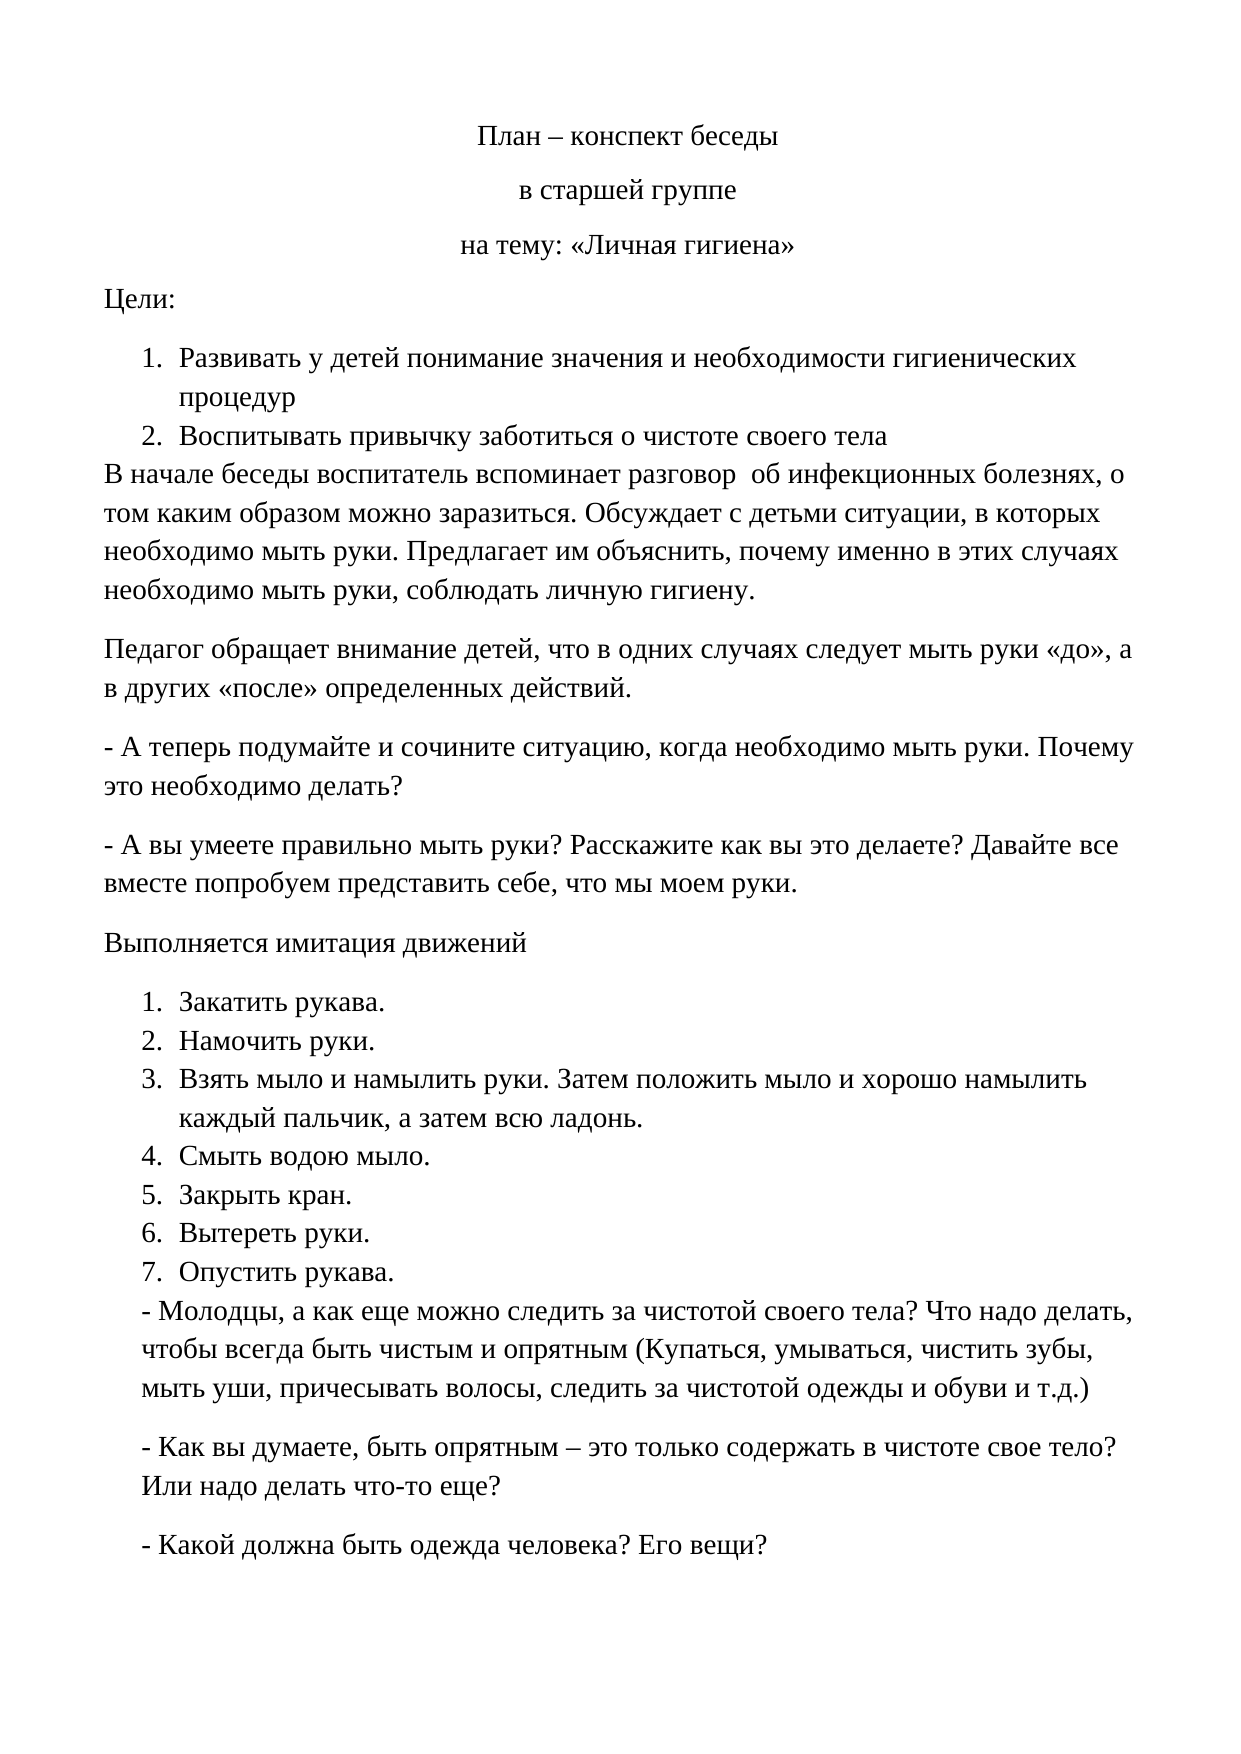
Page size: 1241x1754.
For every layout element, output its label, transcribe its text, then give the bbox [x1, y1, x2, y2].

list Закрыть кран. [141, 1177, 1152, 1211]
text - А вы умеете правильно мыть руки? Расскажите как вы это делаете? Давайте все вместе попробуем представить себе, что мы моем руки. [103, 827, 1152, 899]
text План – конспект беседы [103, 118, 1152, 152]
list Вытереть руки. [141, 1216, 1152, 1249]
text - Какой должна быть одежда человека? Его вещи? [141, 1527, 1152, 1561]
list Развивать у детей понимание значения и необходимости гигиенических процедур [141, 341, 1152, 413]
list Опустить рукава. [141, 1254, 1152, 1288]
text в старшей группе [103, 172, 1152, 206]
text - Как вы думаете, быть опрятным – это только содержать в чистоте свое тело? Или надо делать что-то еще? [141, 1429, 1152, 1501]
text на тему: «Личная гигиена» [103, 227, 1152, 260]
list Намочить руки. [141, 1023, 1152, 1056]
list Воспитывать привычку заботиться о чистоте своего тела [141, 418, 1152, 451]
list Смыть водою мыло. [141, 1138, 1152, 1172]
list Закатить рукава. [141, 984, 1152, 1018]
list Взять мыло и намылить руки. Затем положить мыло и хорошо намылить каждый пальчик, а затем всю ладонь. [141, 1061, 1152, 1133]
text Педагог обращает внимание детей, что в одних случаях следует мыть руки «до», а в других «после» определенных действий. [103, 631, 1152, 703]
text - Молодцы, а как еще можно следить за чистотой своего тела? Что надо делать, чтобы всегда быть чистым и опрятным (Купаться, умываться, чистить зубы, мыть уши, причесывать волосы, следить за чистотой одежды и обуви и т.д.) [141, 1293, 1152, 1403]
text - А теперь подумайте и сочините ситуацию, когда необходимо мыть руки. Почему это необходимо делать? [103, 729, 1152, 801]
text Выполняется имитация движений [103, 925, 1152, 958]
text В начале беседы воспитатель вспоминает разговор об инфекционных болезнях, о том каким образом можно заразиться. Обсуждает с детьми ситуации, в которых необходимо мыть руки. Предлагает им объяснить, почему именно в этих случаях необходимо мыть руки, соблюдать личную гигиену. [103, 456, 1152, 605]
text Цели: [103, 281, 1152, 315]
